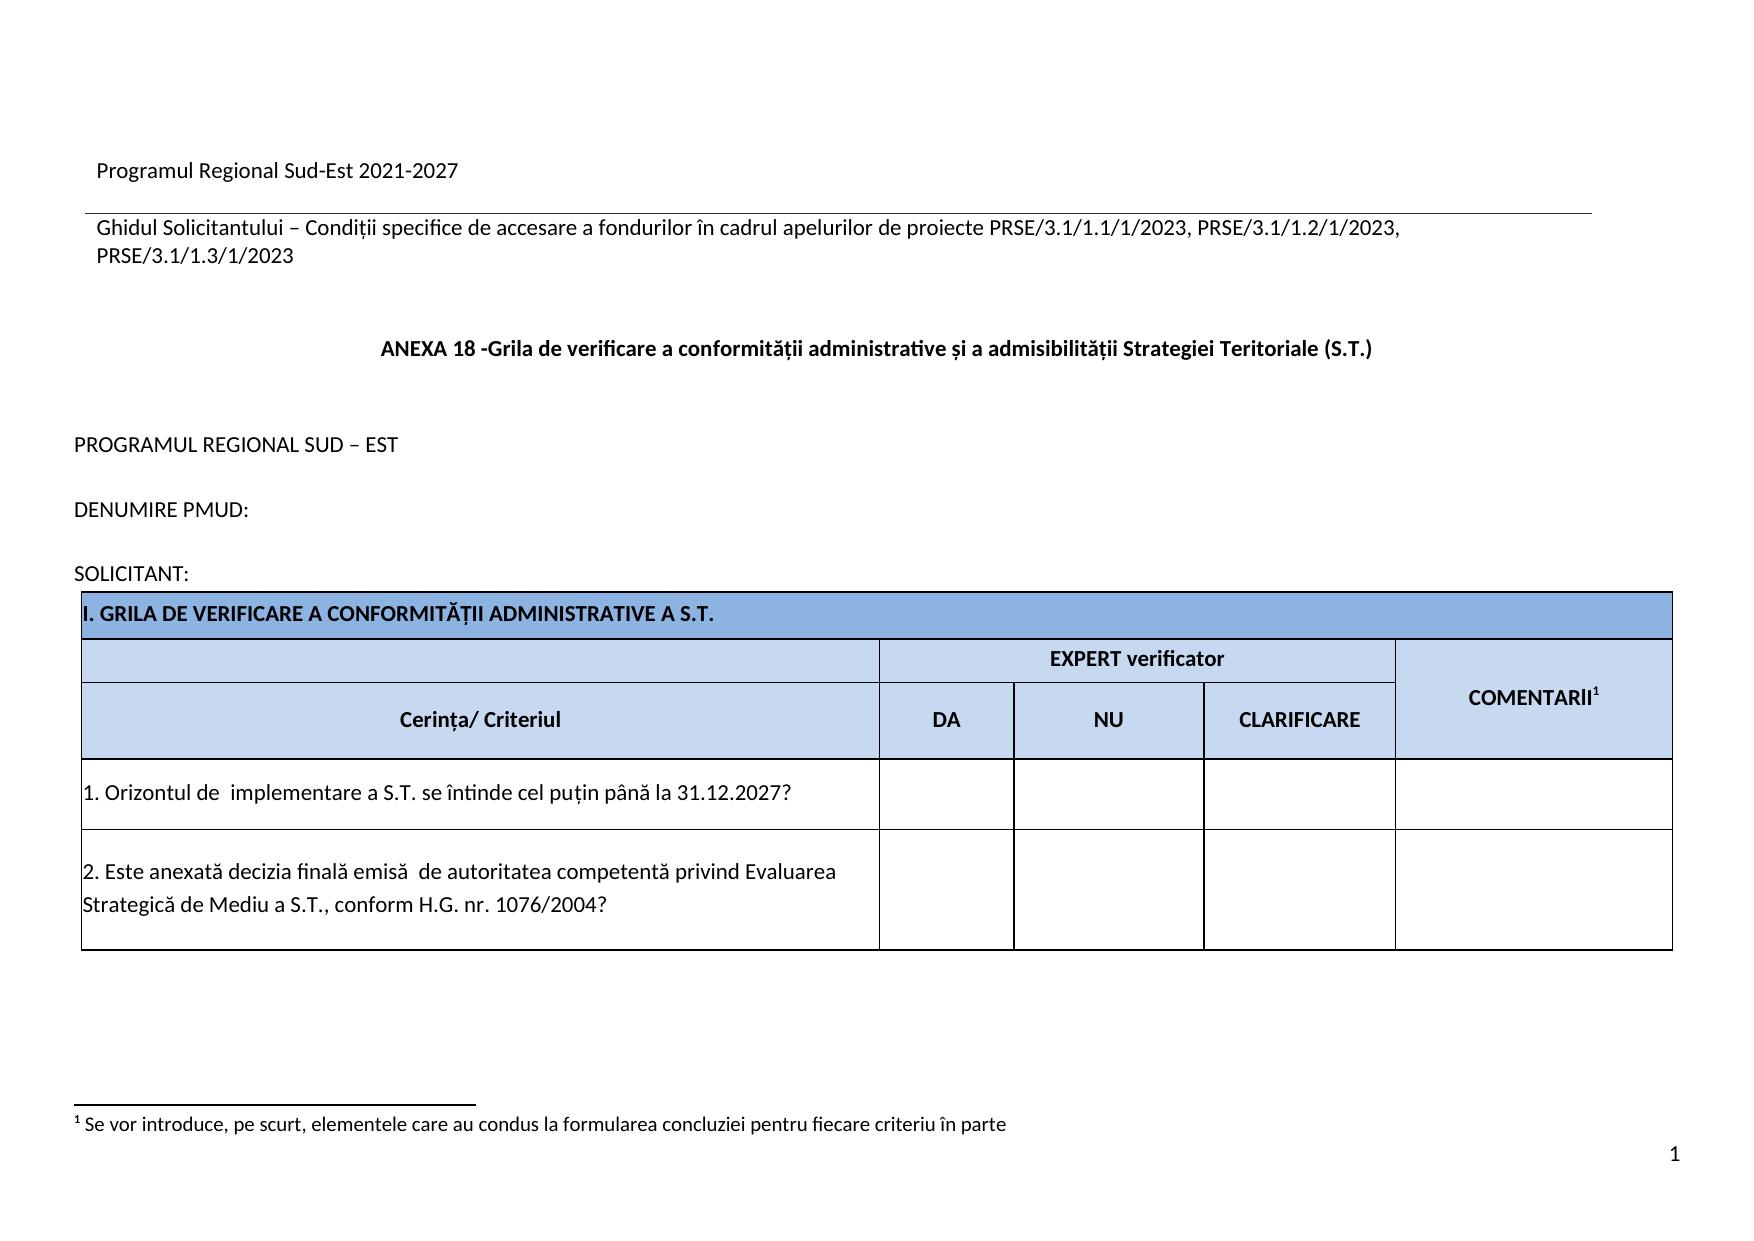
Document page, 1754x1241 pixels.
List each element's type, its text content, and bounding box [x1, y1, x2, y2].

table_cell NU [1015, 683, 1203, 758]
table_cell [1015, 830, 1203, 949]
table_cell 1. Orizontul de implementare a S.T. se întinde cel puţin până la 31.12.2027? [82, 760, 879, 828]
table_cell 2. Este anexată decizia finală emisă de autoritatea competentă privind Evaluarea Strategică de Mediu a S.T., conform H.G. nr. 1076/2004? [82, 830, 879, 949]
table_header I. GRILA DE VERIFICARE A CONFORMITĂŢII ADMINISTRATIVE A S.T. [82, 593, 1672, 638]
table_cell [1205, 830, 1395, 949]
table_cell [880, 760, 1013, 828]
text DENUMIRE PMUD: [74, 495, 1680, 523]
table_cell EXPERT verificator [880, 640, 1395, 682]
text SOLICITANT: [74, 559, 1680, 587]
table_cell [1396, 760, 1672, 828]
table_cell COMENTARlI [1396, 640, 1672, 758]
table_cell CLARIFICARE [1205, 683, 1395, 758]
table_header Programul Regional Sud-Est 2021-2027 [85, 156, 1402, 212]
text ANEXA 18 -Grila de verificare a conformităţii administrative şi a admisibilităţii Strategiei Teritoriale (S.T.) [74, 334, 1680, 362]
text PROGRAMUL REGIONAL SUD – EST [74, 430, 1680, 458]
table_cell [82, 640, 879, 682]
table_cell [1205, 760, 1395, 828]
table_cell DA [880, 683, 1013, 758]
table_cell Cerinţa/ Criteriul [82, 683, 879, 758]
table_cell [880, 830, 1013, 949]
table_cell [1015, 760, 1203, 828]
table_cell Ghidul Solicitantului – Condiții specifice de accesare a fondurilor în cadrul apelurilor de proiecte PRSE/3.1/1.1/1/2023, PRSE/3.1/1.2/1/2023, PRSE/3.1/1.3/1/2023 [85, 214, 1592, 269]
table_cell [1396, 830, 1672, 949]
